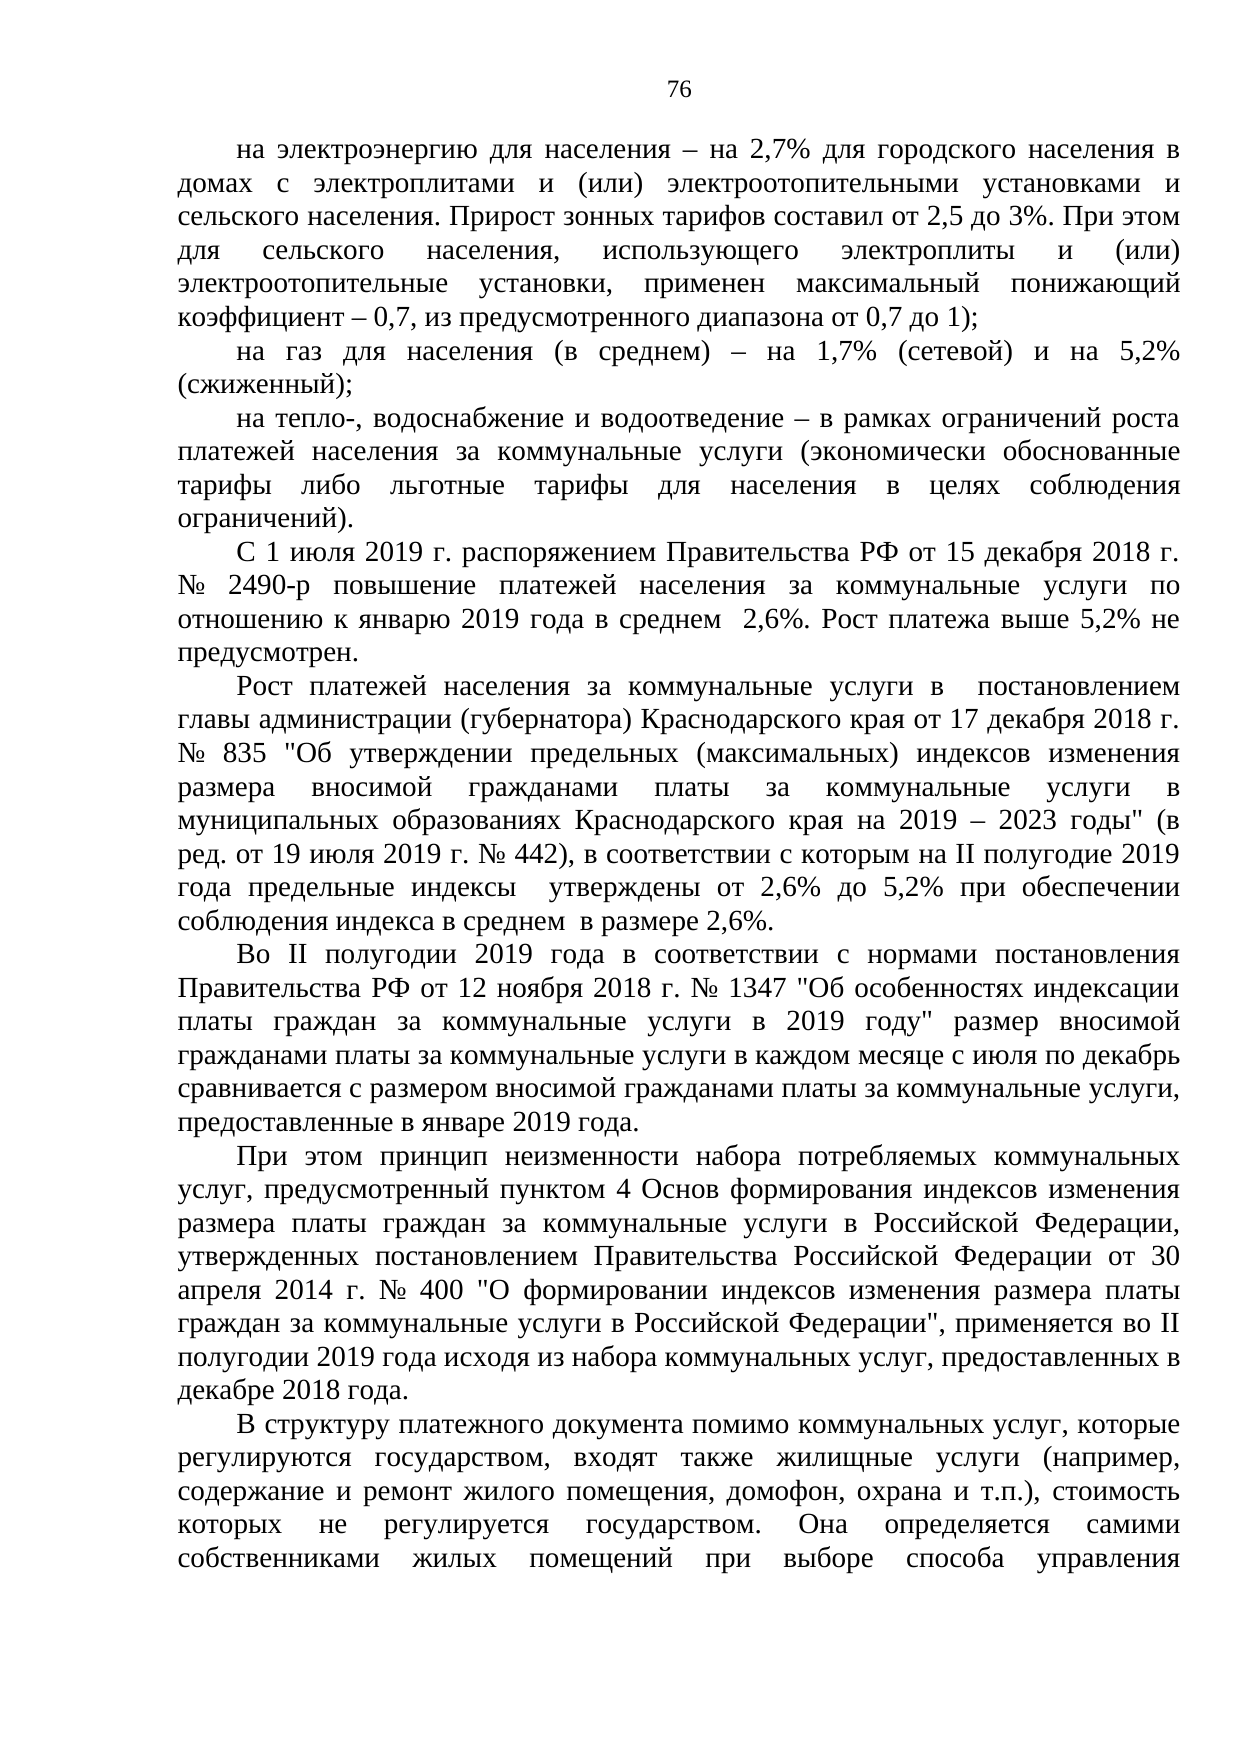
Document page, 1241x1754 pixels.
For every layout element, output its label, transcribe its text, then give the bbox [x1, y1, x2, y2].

text Рост платежей населения за коммунальные услуги в постановлением главы администрации (губернатора) Краснодарского края от 17 декабря 2018 г. № 835 "Об утверждении предельных (максимальных) индексов изменения размера вносимой гражданами платы за коммунальные услуги в муниципальных образованиях Краснодарского края на 2019 – 2023 годы" (в ред. от 19 июля 2019 г. № 442), в соответствии с которым на II полугодие 2019 года предельные индексы утверждены от 2,6% до 5,2% при обеспечении соблюдения индекса в среднем в размере 2,6%. [177, 668, 1181, 936]
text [177, 1406, 1181, 1574]
text на газ для населения (в среднем) – на 1,7% (сетевой) и на 5,2% (сжиженный); [177, 333, 1181, 400]
text Во II полугодии 2019 года в соответствии с нормами постановления Правительства РФ от 12 ноября 2018 г. № 1347 "Об особенностях индексации платы граждан за коммунальные услуги в 2019 году" размер вносимой гражданами платы за коммунальные услуги в каждом месяце с июля по декабрь сравнивается с размером вносимой гражданами платы за коммунальные услуги, предоставленные в январе 2019 года. [177, 936, 1181, 1138]
text При этом принцип неизменности набора потребляемых коммунальных услуг, предусмотренный пунктом 4 Основ формирования индексов изменения размера платы граждан за коммунальные услуги в Российской Федерации, утвержденных постановлением Правительства Российской Федерации от 30 апреля 2014 г. № 400 "О формировании индексов изменения размера платы граждан за коммунальные услуги в Российской Федерации", применяется во II полугодии 2019 года исходя из набора коммунальных услуг, предоставленных в декабре 2018 года. [177, 1138, 1181, 1406]
text на тепло-, водоснабжение и водоотведение – в рамках ограничений роста платежей населения за коммунальные услуги (экономически обоснованные тарифы либо льготные тарифы для населения в целях соблюдения ограничений). [177, 400, 1181, 534]
text на электроэнергию для населения – на 2,7% для городского населения в домах с электроплитами и (или) электроотопительными установками и сельского населения. Прирост зонных тарифов составил от 2,5 до 3%. При этом для сельского населения, использующего электроплиты и (или) электроотопительные установки, применен максимальный понижающий коэффициент – 0,7, из предусмотренного диапазона от 0,7 до 1); [177, 131, 1181, 333]
text С 1 июля 2019 г. распоряжением Правительства РФ от 15 декабря 2018 г. № 2490-р повышение платежей населения за коммунальные услуги по отношению к январю 2019 года в среднем 2,6%. Рост платежа выше 5,2% не предусмотрен. [177, 534, 1181, 668]
